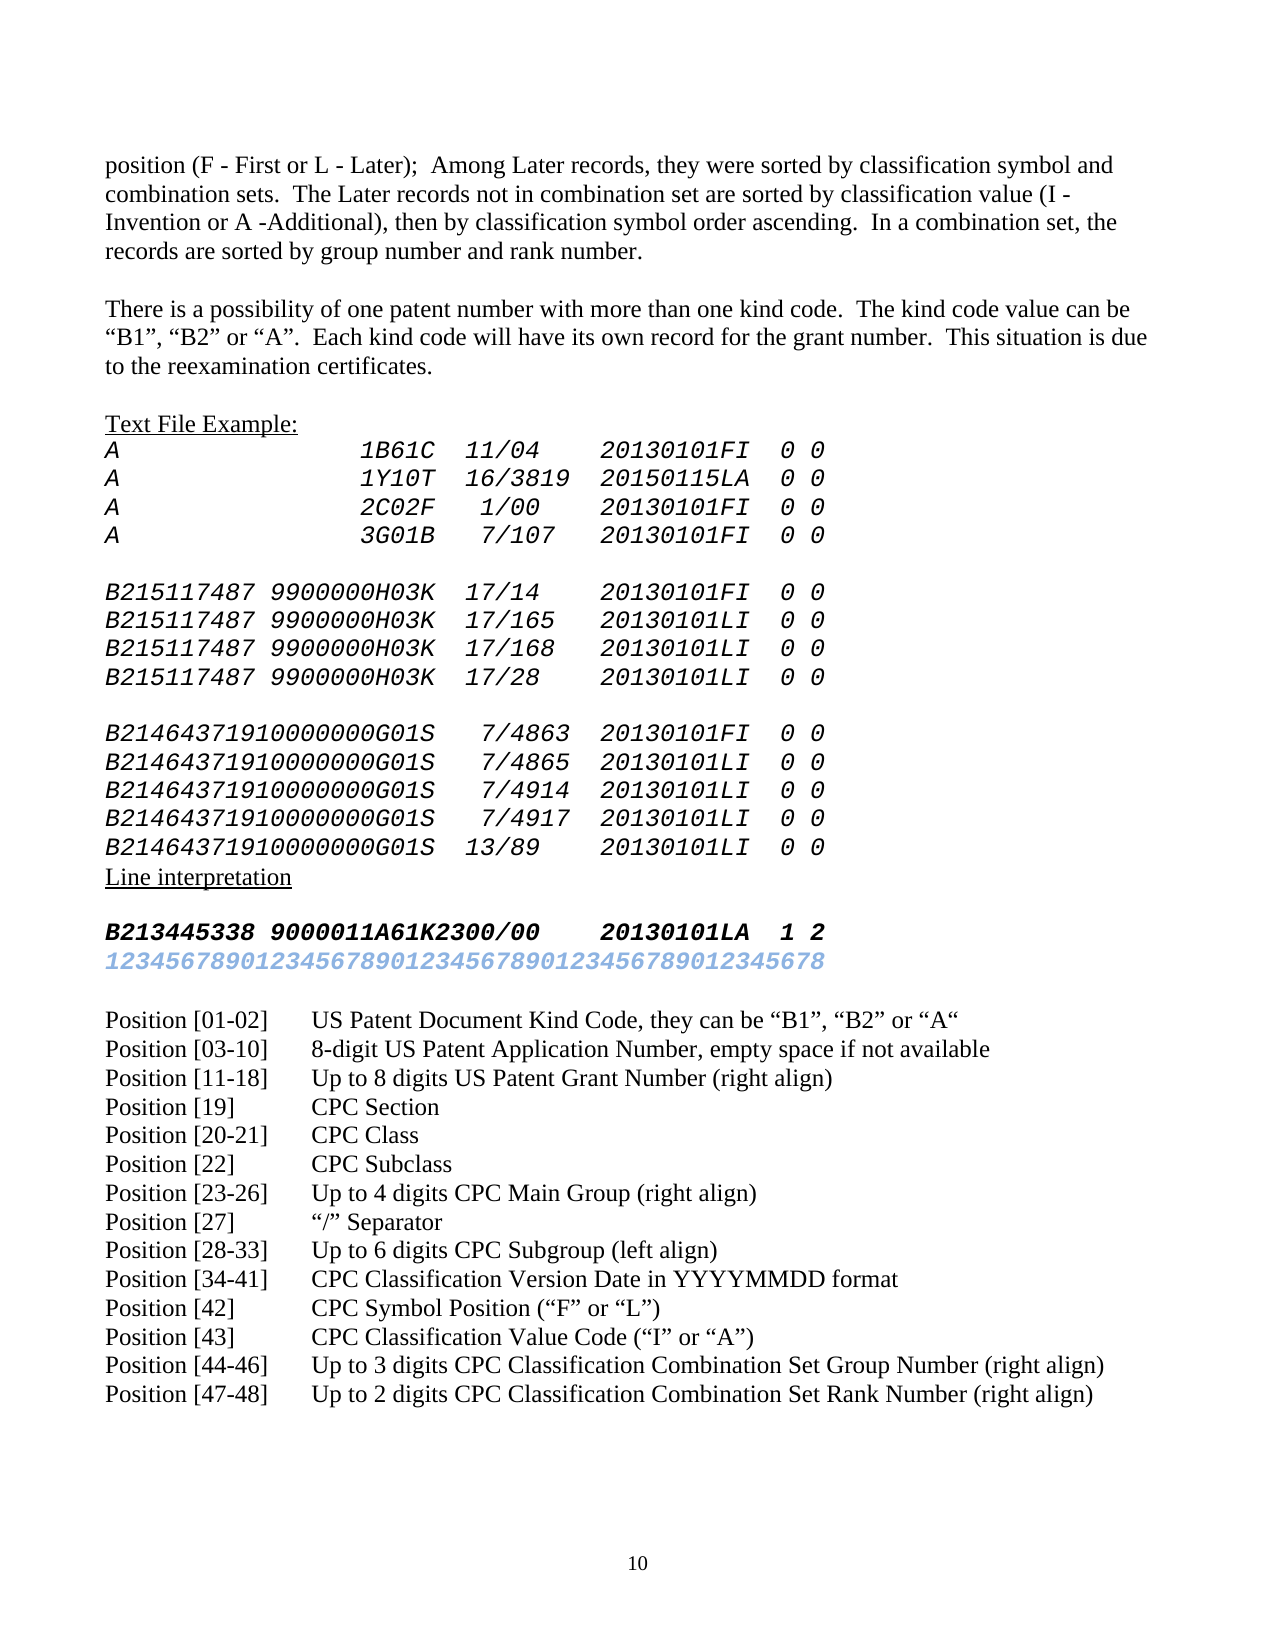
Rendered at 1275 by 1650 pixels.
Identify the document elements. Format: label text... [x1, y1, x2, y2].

text There is a possibility of one patent number with more than one kind code. The kind code value can be “B1”, “B2” or “A”. Each kind code will have its own record for the grant number. This situation is due to the reexamination certificates. [105, 294, 1170, 380]
text Position [47-48] Up to 2 digits CPC Classification Combination Set Rank Number (right align) [105, 1379, 1170, 1408]
text B21464371910000000G01S 7/4863 20130101FI 0 0 [105, 721, 1170, 749]
text B215117487 9900000H03K 17/28 20130101LI 0 0 [105, 664, 1170, 692]
subtitle Line interpretation [105, 862, 1170, 891]
text Position [03-10] 8-digit US Patent Application Number, empty space if not available [105, 1034, 1170, 1063]
text A 1Y10T 16/3819 20150115LA 0 0 [105, 466, 1170, 494]
text Position [20-21] CPC Class [105, 1120, 1170, 1149]
text B215117487 9900000H03K 17/165 20130101LI 0 0 [105, 607, 1170, 636]
text B215117487 9900000H03K 17/14 20130101FI 0 0 [105, 579, 1170, 607]
text B21464371910000000G01S 13/89 20130101LI 0 0 [105, 834, 1170, 862]
text Position [34-41] CPC Classification Version Date in YYYYMMDD format [105, 1264, 1170, 1293]
text A 1B61C 11/04 20130101FI 0 0 [105, 437, 1170, 466]
text B213445338 9000011A61K2300/00 20130101LA 1 2 [105, 920, 1170, 948]
text Position [23-26] Up to 4 digits CPC Main Group (right align) [105, 1178, 1170, 1207]
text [105, 150, 1170, 265]
text B215117487 9900000H03K 17/168 20130101LI 0 0 [105, 636, 1170, 664]
text Position [44-46] Up to 3 digits CPC Classification Combination Set Group Number (right align) [105, 1350, 1170, 1379]
text Position [27] “/” Separator [105, 1207, 1170, 1235]
text A 3G01B 7/107 20130101FI 0 0 [105, 522, 1170, 551]
text Position [22] CPC Subclass [105, 1149, 1170, 1178]
text Position [43] CPC Classification Value Code (“I” or “A”) [105, 1322, 1170, 1350]
text 123456789012345678901234567890123456789012345678 [105, 948, 1170, 977]
subtitle Text File Example: [105, 409, 1170, 437]
text Position [11-18] Up to 8 digits US Patent Grant Number (right align) [105, 1063, 1170, 1092]
text B21464371910000000G01S 7/4914 20130101LI 0 0 [105, 777, 1170, 806]
text Position [01-02] US Patent Document Kind Code, they can be “B1”, “B2” or “A“ [105, 1005, 1170, 1034]
text B21464371910000000G01S 7/4865 20130101LI 0 0 [105, 749, 1170, 777]
text A 2C02F 1/00 20130101FI 0 0 [105, 494, 1170, 522]
text Position [19] CPC Section [105, 1092, 1170, 1120]
text Position [42] CPC Symbol Position (“F” or “L”) [105, 1293, 1170, 1322]
text B21464371910000000G01S 7/4917 20130101LI 0 0 [105, 806, 1170, 834]
text Position [28-33] Up to 6 digits CPC Subgroup (left align) [105, 1235, 1170, 1264]
